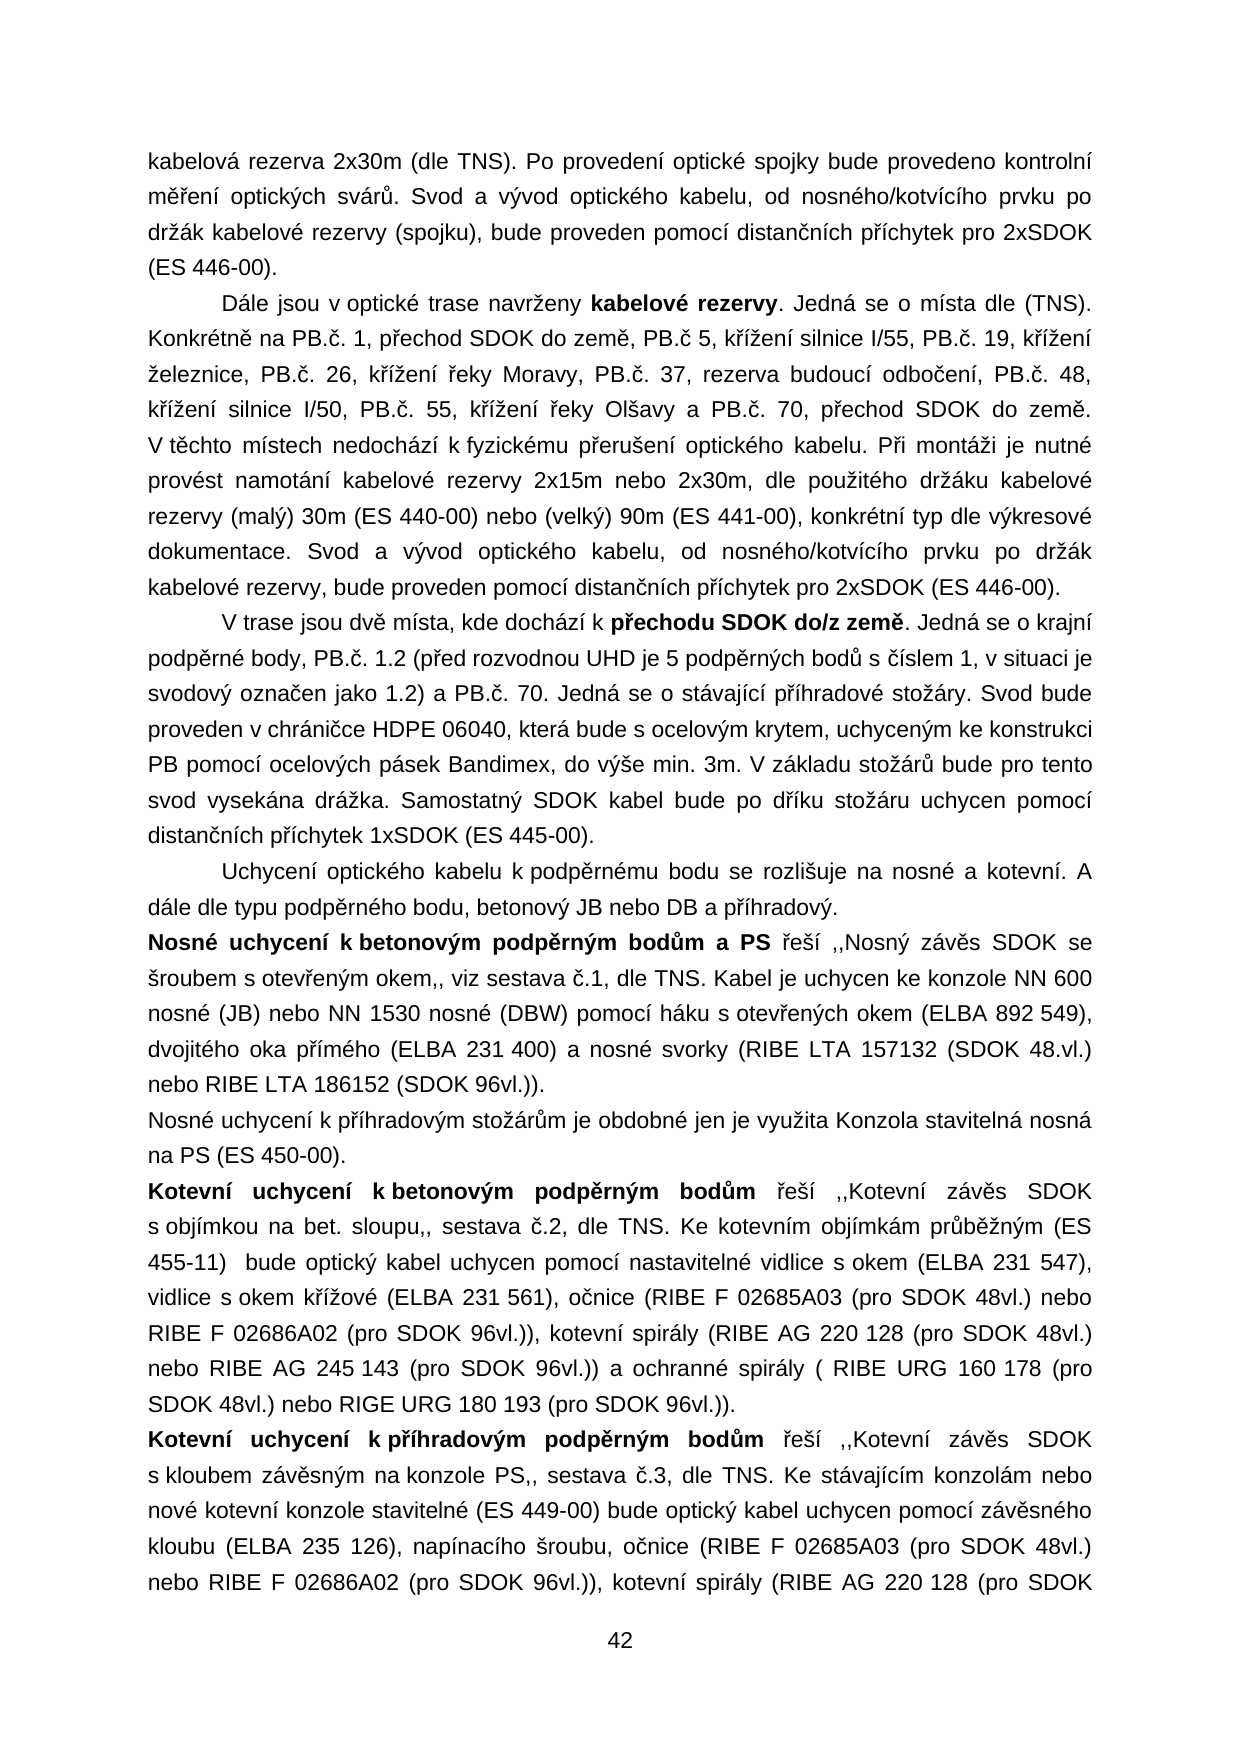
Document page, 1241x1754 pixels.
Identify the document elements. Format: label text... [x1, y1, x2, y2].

text V trase jsou dvě místa, kde dochází k přechodu SDOK do/z země. Jedná se o krajní podpěrné body, PB.č. 1.2 (před rozvodnou UHD je 5 podpěrných bodů s číslem 1, v situaci je svodový označen jako 1.2) a PB.č. 70. Jedná se o stávající příhradové stožáry. Svod bude proveden v chráničce HDPE 06040, která bude s ocelovým krytem, uchyceným ke konstrukci PB pomocí ocelových pásek Bandimex, do výše min. 3m. V základu stožárů bude pro tento svod vysekána drážka. Samostatný SDOK kabel bude po dříku stožáru uchycen pomocí distančních příchytek 1xSDOK (ES 445-00). [148, 609, 1093, 849]
text Dále jsou v optické trase navrženy kabelové rezervy. Jedná se o místa dle (TNS). Konkrétně na PB.č. 1, přechod SDOK do země, PB.č 5, křížení silnice I/55, PB.č. 19, křížení železnice, PB.č. 26, křížení řeky Moravy, PB.č. 37, rezerva budoucí odbočení, PB.č. 48, křížení silnice I/50, PB.č. 55, křížení řeky Olšavy a PB.č. 70, přechod SDOK do země. V těchto místech nedochází k fyzickému přerušení optického kabelu. Při montáži je nutné provést namotání kabelové rezervy 2x15m nebo 2x30m, dle použitého držáku kabelové rezervy (malý) 30m (ES 440-00) nebo (velký) 90m (ES 441-00), konkrétní typ dle výkresové dokumentace. Svod a vývod optického kabelu, od nosného/kotvícího prvku po držák kabelové rezervy, bude proveden pomocí distančních příchytek pro 2xSDOK (ES 446-00). [148, 290, 1093, 600]
text Nosné uchycení k příhradovým stožárům je obdobné jen je využita Konzola stavitelná nosná na PS (ES 450-00). [148, 1107, 1093, 1168]
text Kotevní uchycení k betonovým podpěrným bodům řeší ,,Kotevní závěs SDOK s objímkou na bet. sloupu,, sestava č.2, dle TNS. Ke kotevním objímkám průběžným (ES 455-11) bude optický kabel uchycen pomocí nastavitelné vidlice s okem (ELBA 231 547), vidlice s okem křížové (ELBA 231 561), očnice (RIBE F 02685A03 (pro SDOK 48vl.) nebo RIBE F 02686A02 (pro SDOK 96vl.)), kotevní spirály (RIBE AG 220 128 (pro SDOK 48vl.) nebo RIBE AG 245 143 (pro SDOK 96vl.)) a ochranné spirály ( RIBE URG 160 178 (pro SDOK 48vl.) nebo RIGE URG 180 193 (pro SDOK 96vl.)). [148, 1178, 1093, 1417]
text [148, 148, 1093, 281]
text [148, 1426, 1093, 1595]
text Uchycení optického kabelu k podpěrnému bodu se rozlišuje na nosné a kotevní. A dále dle typu podpěrného bodu, betonový JB nebo DB a příhradový. [148, 858, 1093, 920]
text Nosné uchycení k betonovým podpěrným bodům a PS řeší ,,Nosný závěs SDOK se šroubem s otevřeným okem,, viz sestava č.1, dle TNS. Kabel je uchycen ke konzole NN 600 nosné (JB) nebo NN 1530 nosné (DBW) pomocí háku s otevřených okem (ELBA 892 549), dvojitého oka přímého (ELBA 231 400) a nosné svorky (RIBE LTA 157132 (SDOK 48.vl.) nebo RIBE LTA 186152 (SDOK 96vl.)). [148, 929, 1093, 1097]
